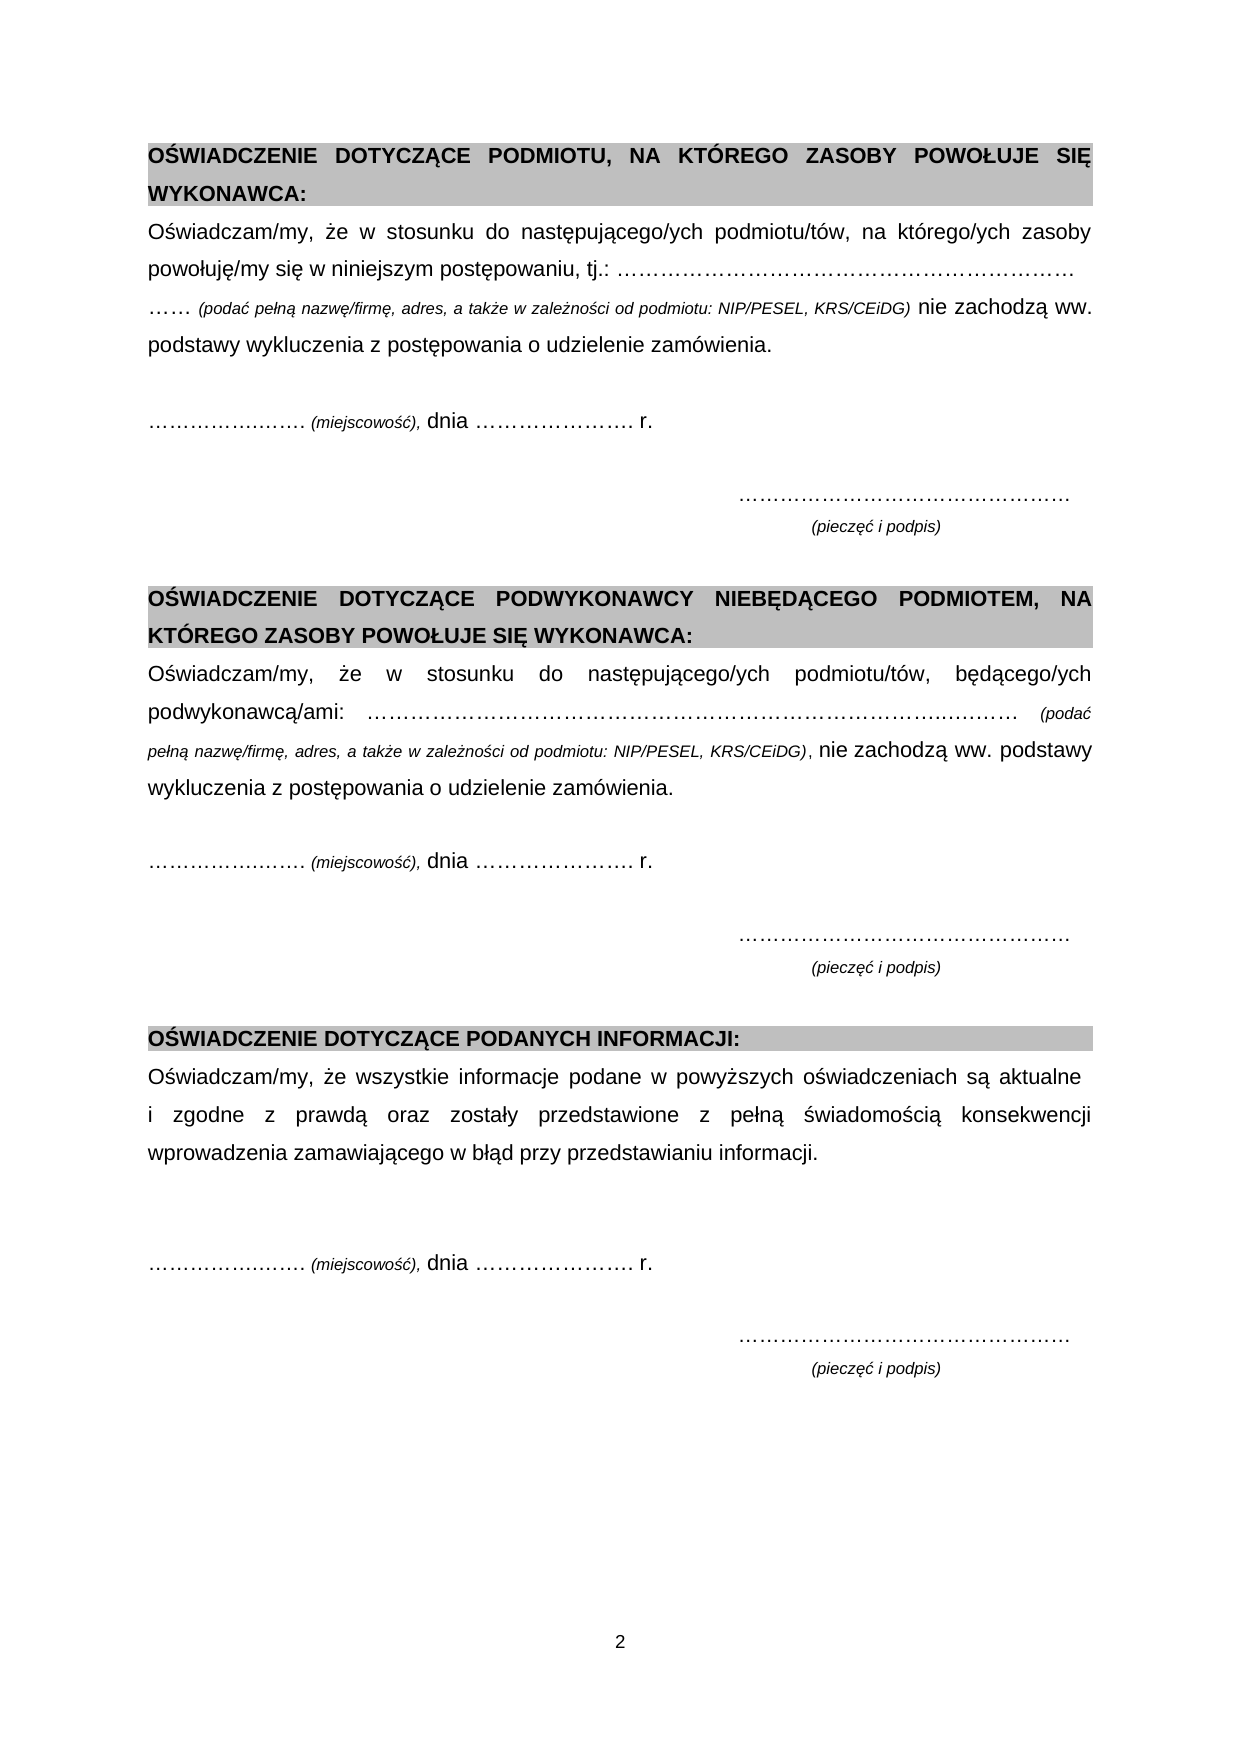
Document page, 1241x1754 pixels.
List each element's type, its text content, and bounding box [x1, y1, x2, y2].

text OŚWIADCZENIE DOTYCZĄCE PODANYCH INFORMACJI: [148, 1026, 1093, 1051]
text (pieczęć i podpis) [738, 1359, 1093, 1378]
text Oświadczam/my, że w stosunku do następującego/ych podmiotu/tów, na którego/ych zasoby powołuję/my się w niniejszym postępowaniu, tj.: …………………………………………………………… (podać pełną nazwę/firmę, adres, a także w zależności od podmiotu: NIP/PESEL, KRS/CEiDG) nie zachodzą ww. podstawy wykluczenia z postępowania o udzielenie zamówienia. [148, 218, 1093, 357]
text (pieczęć i podpis) [738, 517, 1093, 536]
text ………………………………………… [148, 1323, 1093, 1347]
text Oświadczam/my, że w stosunku do następującego/ych podmiotu/tów, będącego/ych podwykonawcą/ami: ……………………………………………………………………..….…… (podać pełną nazwę/firmę, adres, a także w zależności od podmiotu: NIP/PESEL, KRS/CEiDG), nie zachodzą ww. podstawy wykluczenia z postępowania o udzielenie zamówienia. [148, 661, 1093, 800]
text ………………………………………… [148, 481, 1093, 505]
text …………….……. (miejscowość), dnia …………………. r. [148, 1249, 1093, 1274]
text …………….……. (miejscowość), dnia …………………. r. [148, 848, 1093, 873]
text (pieczęć i podpis) [738, 958, 1093, 977]
text …………….……. (miejscowość), dnia …………………. r. [148, 408, 1093, 433]
text ………………………………………… [148, 922, 1093, 946]
text Oświadczam/my, że wszystkie informacje podane w powyższych oświadczeniach są aktualne i zgodne z prawdą oraz zostały przedstawione z pełną świadomością konsekwencji wprowadzenia zamawiającego w błąd przy przedstawianiu informacji. [148, 1064, 1093, 1165]
text OŚWIADCZENIE DOTYCZĄCE PODWYKONAWCY NIEBĘDĄCEGO PODMIOTEM, NA KTÓREGO ZASOBY POWOŁUJE SIĘ WYKONAWCA: [148, 586, 1093, 648]
text OŚWIADCZENIE DOTYCZĄCE PODMIOTU, NA KTÓREGO ZASOBY POWOŁUJE SIĘ WYKONAWCA: [148, 143, 1093, 206]
